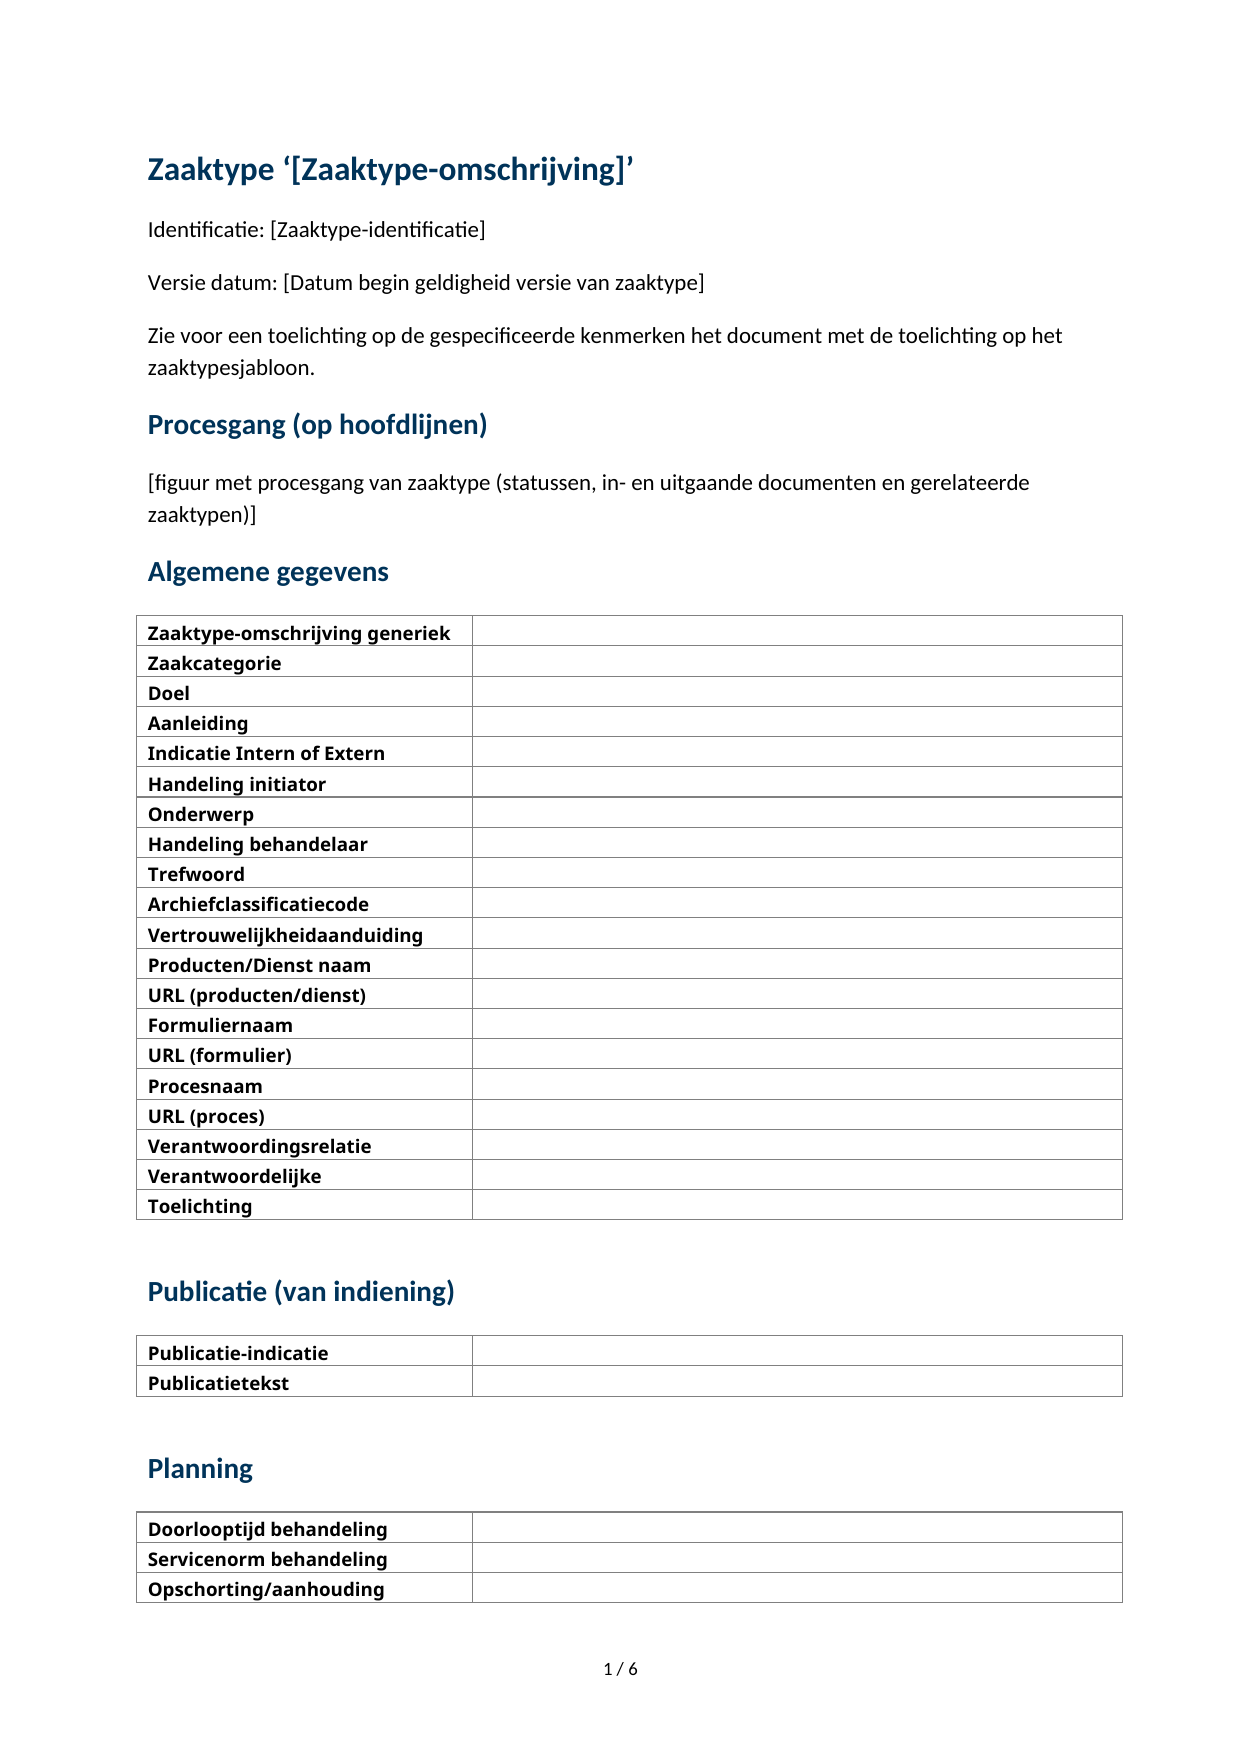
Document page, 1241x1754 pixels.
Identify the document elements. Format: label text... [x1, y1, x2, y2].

table_cell [473, 1039, 1122, 1068]
table_cell [473, 1190, 1122, 1219]
table_cell [473, 737, 1122, 766]
table_cell Onderwerp [137, 798, 472, 827]
table_cell [473, 1130, 1122, 1159]
table_header [473, 1513, 1122, 1542]
table_cell [473, 1160, 1122, 1189]
table_cell Verantwoordingsrelatie [137, 1130, 472, 1159]
table_cell Archiefclassificatiecode [137, 888, 472, 917]
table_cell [137, 1573, 472, 1602]
table_cell Toelichting [137, 1190, 472, 1219]
table_cell Zaakcategorie [137, 646, 472, 676]
table_header [473, 1336, 1122, 1365]
table_cell [473, 1366, 1122, 1396]
table_cell Producten/Dienst naam [137, 949, 472, 978]
text Zaaktype ‘[Zaaktype-omschrijving]’ [148, 148, 1093, 188]
table_cell [473, 979, 1122, 1008]
table_cell [473, 949, 1122, 978]
table_cell URL (formulier) [137, 1039, 472, 1068]
table_cell Doel [137, 677, 472, 706]
table_cell Publicatietekst [137, 1366, 472, 1396]
table_cell [473, 1100, 1122, 1129]
table_header [473, 616, 1122, 645]
table_cell URL (producten/dienst) [137, 979, 472, 1008]
table_cell [473, 858, 1122, 887]
table_cell Indicatie Intern of Extern [137, 737, 472, 766]
text <br />Planning [148, 1450, 1093, 1485]
text [figuur met procesgang van zaaktype (statussen, in- en uitgaande documenten en gerelateerde zaaktypen)] [148, 468, 1093, 528]
table_cell Procesnaam [137, 1069, 472, 1098]
table_cell [473, 646, 1122, 676]
table_cell [473, 677, 1122, 706]
text Identificatie: [Zaaktype-identificatie] [148, 215, 1093, 243]
table_cell Verantwoordelijke [137, 1160, 472, 1189]
text Versie datum: [Datum begin geldigheid versie van zaaktype] [148, 268, 1093, 296]
text <br />Algemene gegevens [148, 553, 1093, 589]
table_cell [473, 1573, 1122, 1602]
text <br />Publicatie (van indiening) [148, 1273, 1093, 1309]
table_cell Formuliernaam [137, 1009, 472, 1038]
table_cell Handeling behandelaar [137, 828, 472, 857]
table_cell URL (proces) [137, 1100, 472, 1129]
table_cell Vertrouwelijkheidaanduiding [137, 918, 472, 947]
table_header Doorlooptijd behandeling [137, 1513, 472, 1542]
table_cell [473, 888, 1122, 917]
table_cell [473, 1543, 1122, 1572]
table_header Zaaktype-omschrijving generiek [137, 616, 472, 645]
table_cell [473, 918, 1122, 947]
table_cell Trefwoord [137, 858, 472, 887]
table_cell [473, 1009, 1122, 1038]
table_cell [473, 707, 1122, 736]
table_cell [473, 798, 1122, 827]
table_cell Handeling initiator [137, 767, 472, 796]
table_cell Servicenorm behandeling [137, 1543, 472, 1572]
text Zie voor een toelichting op de gespecificeerde kenmerken het document met de toelichting op het zaaktypesjabloon. [148, 321, 1093, 381]
text <br />Procesgang (op hoofdlijnen) [148, 406, 1093, 442]
table_header Publicatie-indicatie [137, 1336, 472, 1365]
table_cell [473, 767, 1122, 796]
table_cell Aanleiding [137, 707, 472, 736]
table_cell [473, 828, 1122, 857]
table_cell [473, 1069, 1122, 1098]
